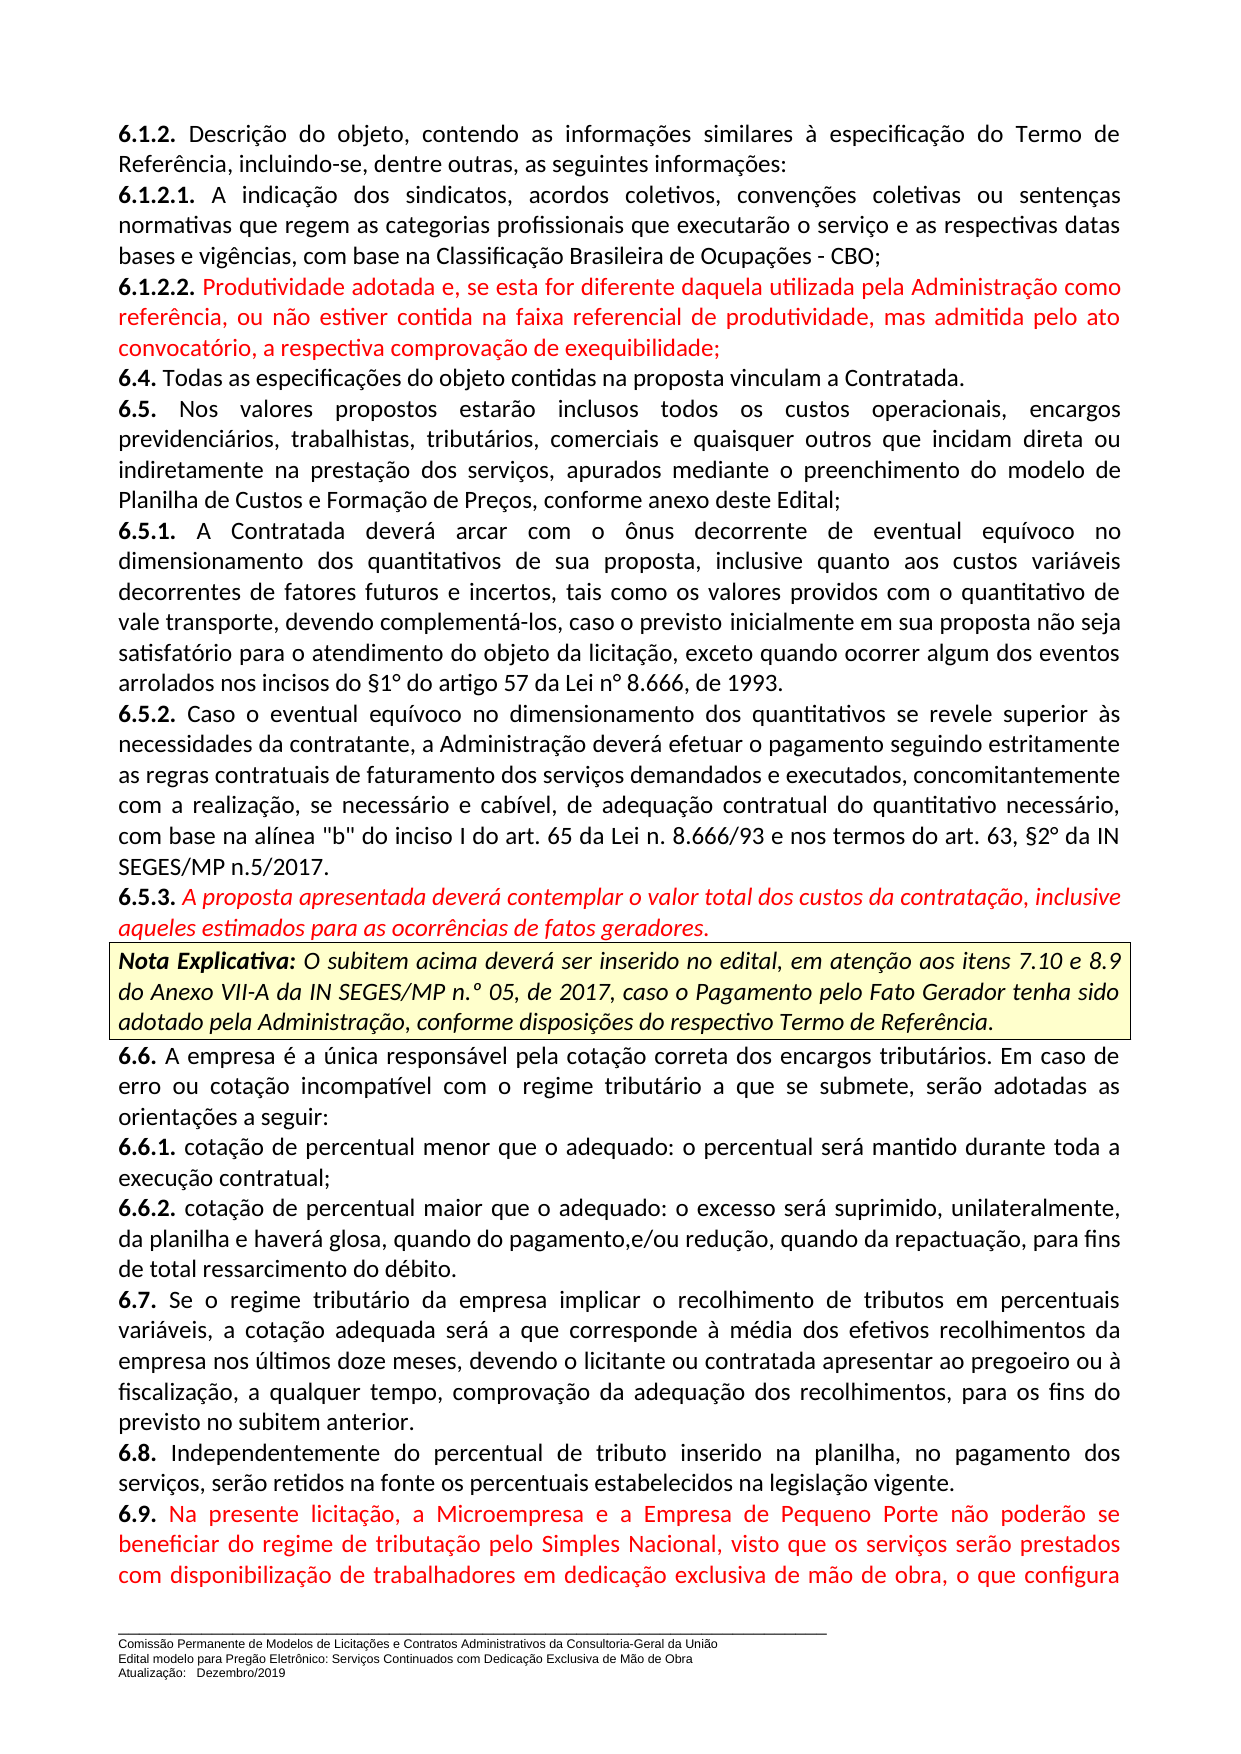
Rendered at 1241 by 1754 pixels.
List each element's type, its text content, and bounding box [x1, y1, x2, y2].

text 6.4. Todas as especificações do objeto contidas na proposta vinculam a Contratada. [118, 362, 1122, 393]
text 6.6.1. cotação de percentual menor que o adequado: o percentual será mantido durante toda a execução contratual; [118, 1132, 1122, 1193]
text 6.6.2. cotação de percentual maior que o adequado: o excesso será suprimido, unilateralmente, da planilha e haverá glosa, quando do pagamento,e/ou redução, quando da repactuação, para fins de total ressarcimento do débito. [118, 1193, 1122, 1284]
text 6.6. A empresa é a única responsável pela cotação correta dos encargos tributários. Em caso de erro ou cotação incompatível com o regime tributário a que se submete, serão adotadas as orientações a seguir: [118, 1040, 1122, 1132]
text Nota Explicativa: O subitem acima deverá ser inserido no edital, em atenção aos itens 7.10 e 8.9 do Anexo VII-A da IN SEGES/MP n.º 05, de 2017, caso o Pagamento pelo Fato Gerador tenha sido adotado pela Administração, conforme disposições do respectivo Termo de Referência. [110, 943, 1130, 1039]
text 6.1.2.1. A indicação dos sindicatos, acordos coletivos, convenções coletivas ou sentenças normativas que regem as categorias profissionais que executarão o serviço e as respectivas datas bases e vigências, com base na Classificação Brasileira de Ocupações - CBO; [118, 179, 1122, 271]
text 6.5. Nos valores propostos estarão inclusos todos os custos operacionais, encargos previdenciários, trabalhistas, tributários, comerciais e quaisquer outros que incidam direta ou indiretamente na prestação dos serviços, apurados mediante o preenchimento do modelo de Planilha de Custos e Formação de Preços, conforme anexo deste Edital; [118, 393, 1122, 515]
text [118, 1498, 1122, 1589]
text 6.7. Se o regime tributário da empresa implicar o recolhimento de tributos em percentuais variáveis, a cotação adequada será a que corresponde à média dos efetivos recolhimentos da empresa nos últimos doze meses, devendo o licitante ou contratada apresentar ao pregoeiro ou à fiscalização, a qualquer tempo, comprovação da adequação dos recolhimentos, para os fins do previsto no subitem anterior. [118, 1284, 1122, 1437]
text 6.1.2.2. Produtividade adotada e, se esta for diferente daquela utilizada pela Administração como referência, ou não estiver contida na faixa referencial de produtividade, mas admitida pelo ato convocatório, a respectiva comprovação de exequibilidade; [118, 271, 1122, 362]
text 6.5.2. Caso o eventual equívoco no dimensionamento dos quantitativos se revele superior às necessidades da contratante, a Administração deverá efetuar o pagamento seguindo estritamente as regras contratuais de faturamento dos serviços demandados e executados, concomitantemente com a realização, se necessário e cabível, de adequação contratual do quantitativo necessário, com base na alínea "b" do inciso I do art. 65 da Lei n. 8.666/93 e nos termos do art. 63, §2° da IN SEGES/MP n.5/2017. [118, 698, 1122, 881]
text 6.5.3. A proposta apresentada deverá contemplar o valor total dos custos da contratação, inclusive aqueles estimados para as ocorrências de fatos geradores. [118, 881, 1122, 942]
text 6.8. Independentemente do percentual de tributo inserido na planilha, no pagamento dos serviços, serão retidos na fonte os percentuais estabelecidos na legislação vigente. [118, 1437, 1122, 1498]
text 6.1.2. Descrição do objeto, contendo as informações similares à especificação do Termo de Referência, incluindo-se, dentre outras, as seguintes informações: [118, 118, 1122, 179]
text 6.5.1. A Contratada deverá arcar com o ônus decorrente de eventual equívoco no dimensionamento dos quantitativos de sua proposta, inclusive quanto aos custos variáveis decorrentes de fatores futuros e incertos, tais como os valores providos com o quantitativo de vale transporte, devendo complementá-los, caso o previsto inicialmente em sua proposta não seja satisfatório para o atendimento do objeto da licitação, exceto quando ocorrer algum dos eventos arrolados nos incisos do §1° do artigo 57 da Lei n° 8.666, de 1993. [118, 515, 1122, 698]
